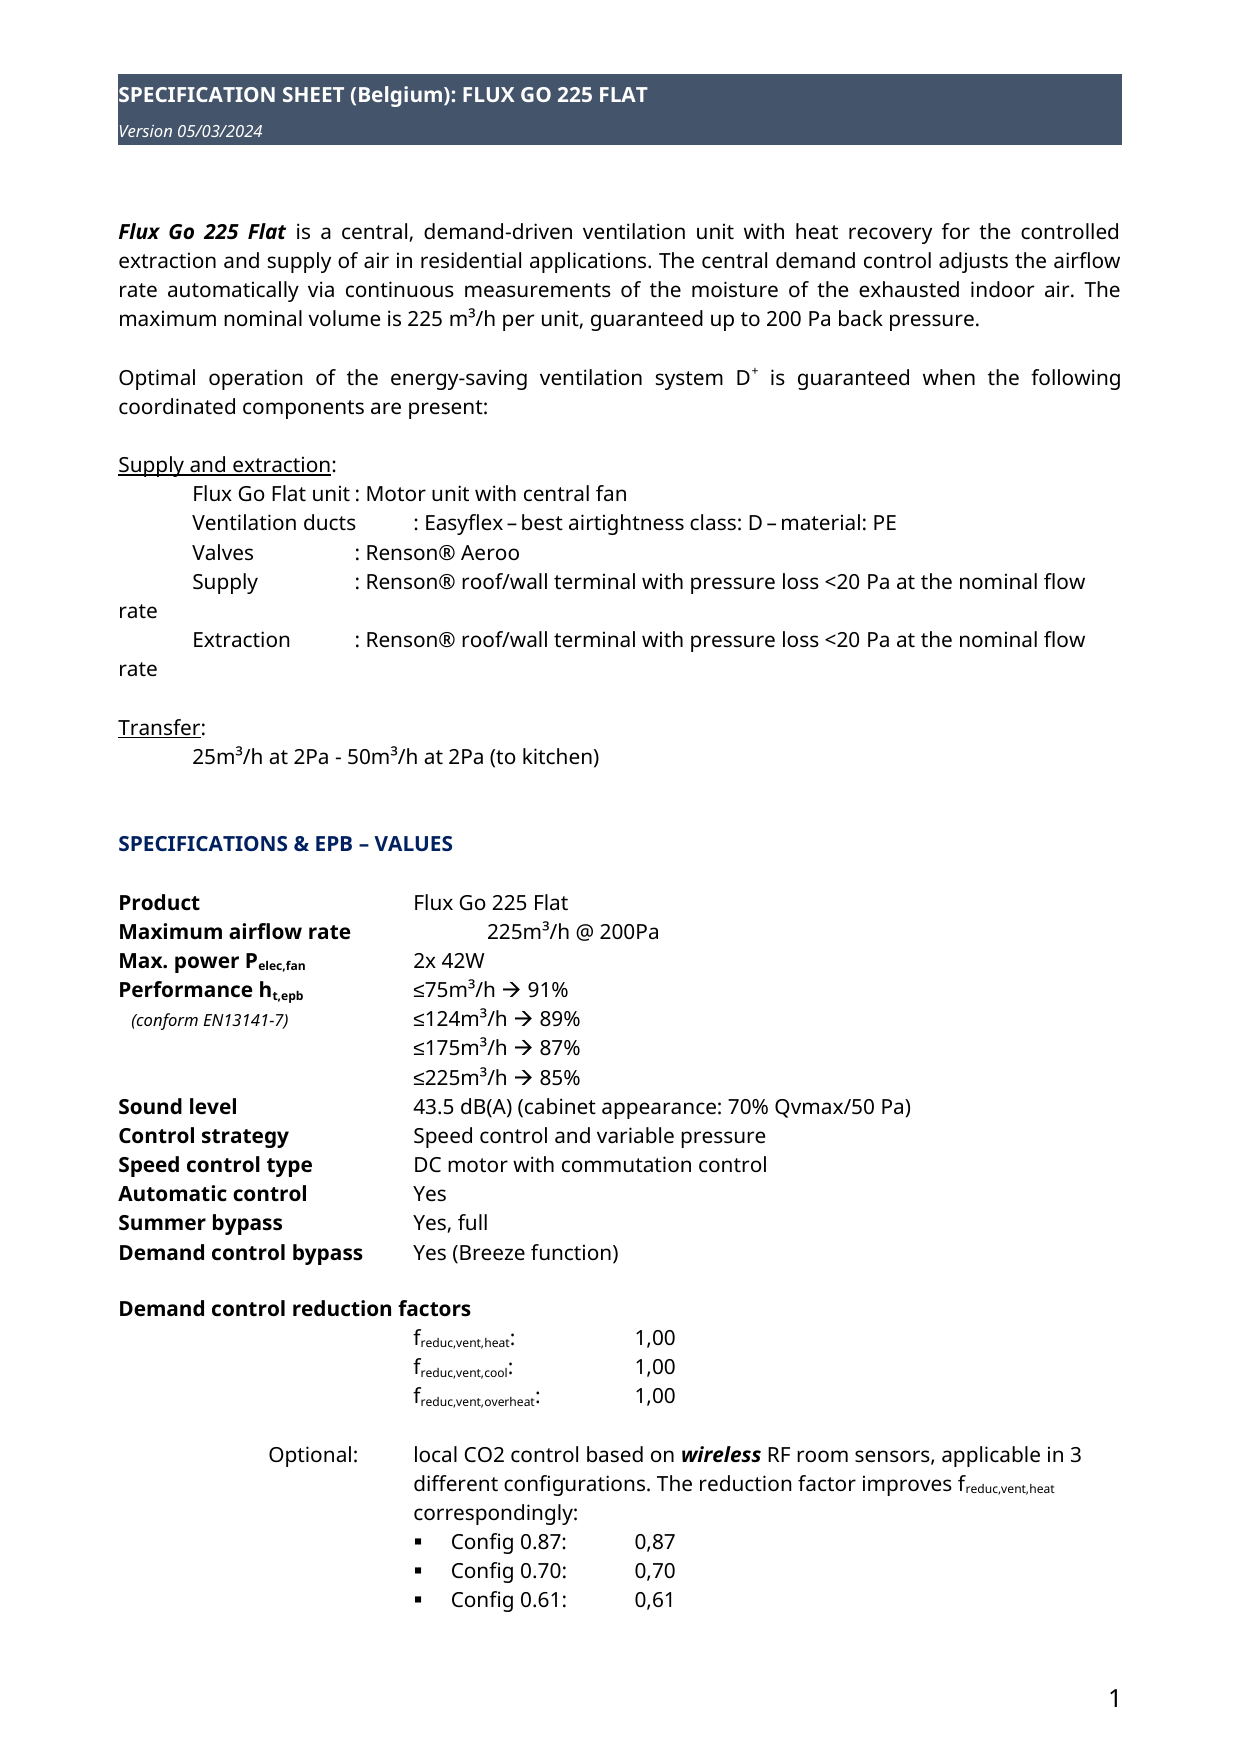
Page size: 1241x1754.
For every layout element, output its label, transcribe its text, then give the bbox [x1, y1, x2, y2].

text Demand control reduction factors [118, 1293, 1122, 1322]
text Flux Go 225 Flat is a central, demand-driven ventilation unit with heat recovery for the controlled extraction and supply of air in residential applications. The central demand control adjusts the airflow rate automatically via continuous measurements of the moisture of the exhausted indoor air. The maximum nominal volume is 225 m³/h per unit, guaranteed up to 200 Pa back pressure. [118, 216, 1122, 332]
text ≤175m³/h 87% [118, 1032, 1122, 1062]
text different configurations. The reduction factor improves freduc,vent,heat [339, 1468, 1122, 1497]
text Ventilation ducts : Easyflex – best airtightness class: D – material: PE [118, 507, 1122, 537]
text Transfer: [118, 712, 1122, 741]
text Performance ht,epb ≤75m³/h 91% [118, 974, 1122, 1003]
text Sound level 43.5 dB(A) (cabinet appearance: 70% Qvmax/50 Pa) [118, 1091, 1122, 1120]
text freduc,vent,cool: 1,00 [339, 1351, 1122, 1380]
text Product Flux Go 225 Flat [118, 887, 1122, 916]
text Speed control type DC motor with commutation control [118, 1149, 1122, 1178]
text Flux Go Flat unit : Motor unit with central fan [118, 478, 1122, 507]
text Supply and extraction: [118, 449, 1122, 478]
text (conform EN13141-7) ≤124m³/h 89% [118, 1003, 1122, 1032]
text ≤225m³/h 85% [118, 1062, 1122, 1091]
text freduc,vent,overheat: 1,00 [339, 1380, 1122, 1409]
text Max. power Pelec,fan 2x 42W [118, 945, 1122, 974]
text Extraction : Renson® roof/wall terminal with pressure loss <20 Pa at the nominal flow rate [118, 624, 1122, 682]
text Supply : Renson® roof/wall terminal with pressure loss <20 Pa at the nominal flow rate [118, 566, 1122, 624]
text Summer bypass Yes, full Demand control bypass Yes (Breeze function) [118, 1207, 1122, 1266]
text correspondingly: [339, 1497, 1122, 1526]
text Optional: local CO2 control based on wireless RF room sensors, applicable in 3 [266, 1439, 1122, 1468]
list Config 0.87: 0,87 [413, 1526, 1122, 1555]
text SPECIFICATIONS & EPB – VALUES [118, 828, 1122, 857]
list Config 0.70: 0,70 [413, 1555, 1122, 1584]
text freduc,vent,heat: 1,00 [339, 1322, 1122, 1351]
text Control strategy Speed control and variable pressure [118, 1120, 1122, 1149]
text Maximum airflow rate 225m³/h @ 200Pa [118, 916, 1122, 945]
text Automatic control Yes [118, 1178, 1122, 1207]
text Valves : Renson® Aeroo [118, 537, 1122, 566]
text 25m³/h at 2Pa - 50m³/h at 2Pa (to kitchen) [118, 741, 1122, 770]
list Config 0.61: 0,61 [413, 1584, 1122, 1614]
text Optimal operation of the energy-saving ventilation system D+ is guaranteed when the following coordinated components are present: [118, 362, 1122, 420]
